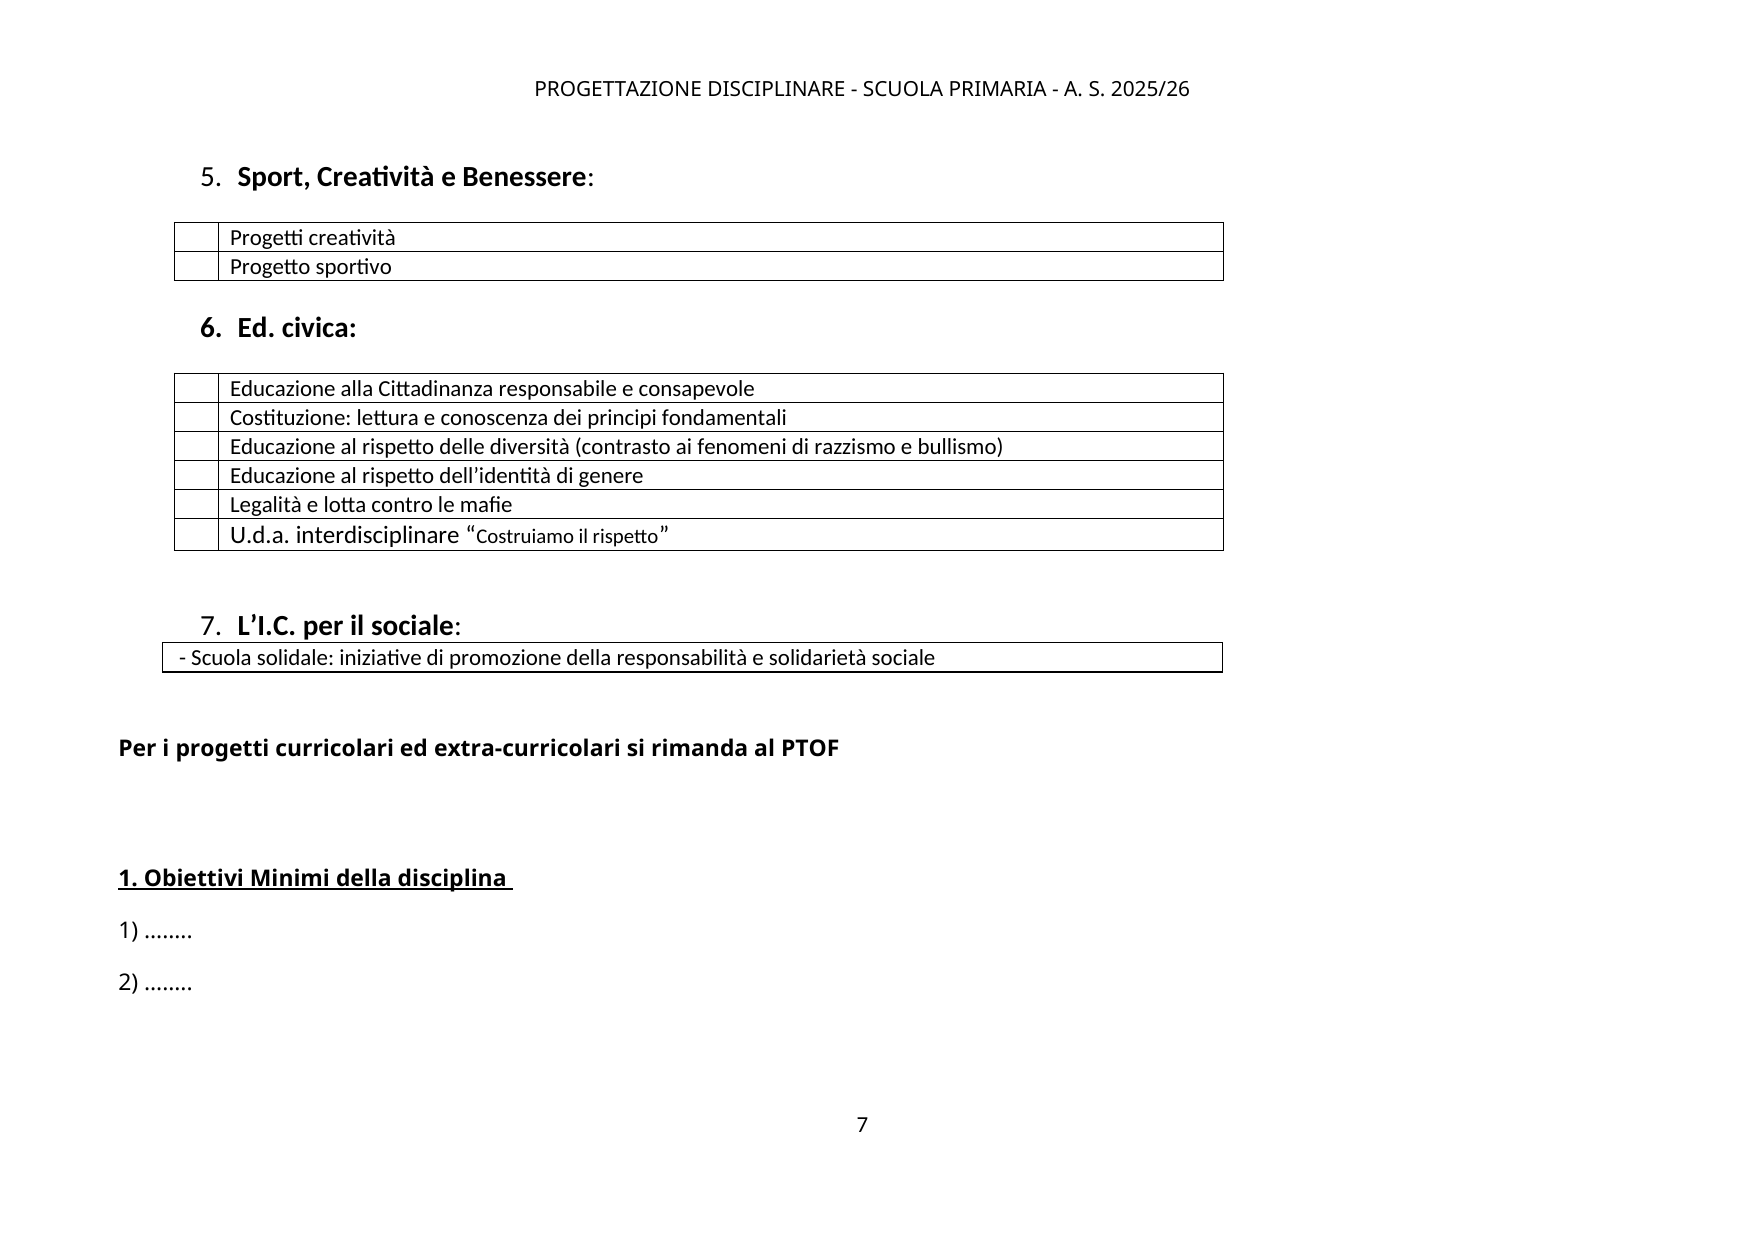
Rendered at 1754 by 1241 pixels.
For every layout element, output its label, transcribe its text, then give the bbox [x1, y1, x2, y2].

table_cell [175, 432, 218, 460]
table_cell Legalità e lotta contro le mafie [219, 490, 1223, 518]
text 1) …….. [118, 914, 1606, 945]
table_header - Scuola solidale: iniziative di promozione della responsabilità e solidarietà sociale [163, 643, 1222, 671]
table_cell Educazione al rispetto dell’identità di genere [219, 461, 1223, 489]
table_cell [175, 252, 218, 280]
table_header Educazione alla Cittadinanza responsabile e consapevole [219, 374, 1223, 402]
table_header Progetti creatività [219, 223, 1223, 251]
text 1. Obiettivi Minimi della disciplina [118, 862, 1606, 893]
text 2) …….. [118, 966, 1606, 997]
table_cell Progetto sportivo [219, 252, 1223, 280]
list Sport, Creatività e Benessere: [200, 158, 1606, 194]
table_cell [175, 403, 218, 431]
list L’I.C. per il sociale: [200, 607, 1606, 642]
table_cell [175, 519, 218, 549]
text Per i progetti curricolari ed extra-curricolari si rimanda al PTOF [118, 732, 1606, 763]
table_cell Educazione al rispetto delle diversità (contrasto ai fenomeni di razzismo e bullismo) [219, 432, 1223, 460]
table_cell Costituzione: lettura e conoscenza dei principi fondamentali [219, 403, 1223, 431]
table_header [175, 374, 218, 402]
table_header [175, 223, 218, 251]
table_cell [175, 490, 218, 518]
list Ed. civica: [200, 309, 1606, 345]
table_cell [175, 461, 218, 489]
table_cell U.d.a. interdisciplinare “Costruiamo il rispetto” [219, 519, 1223, 549]
